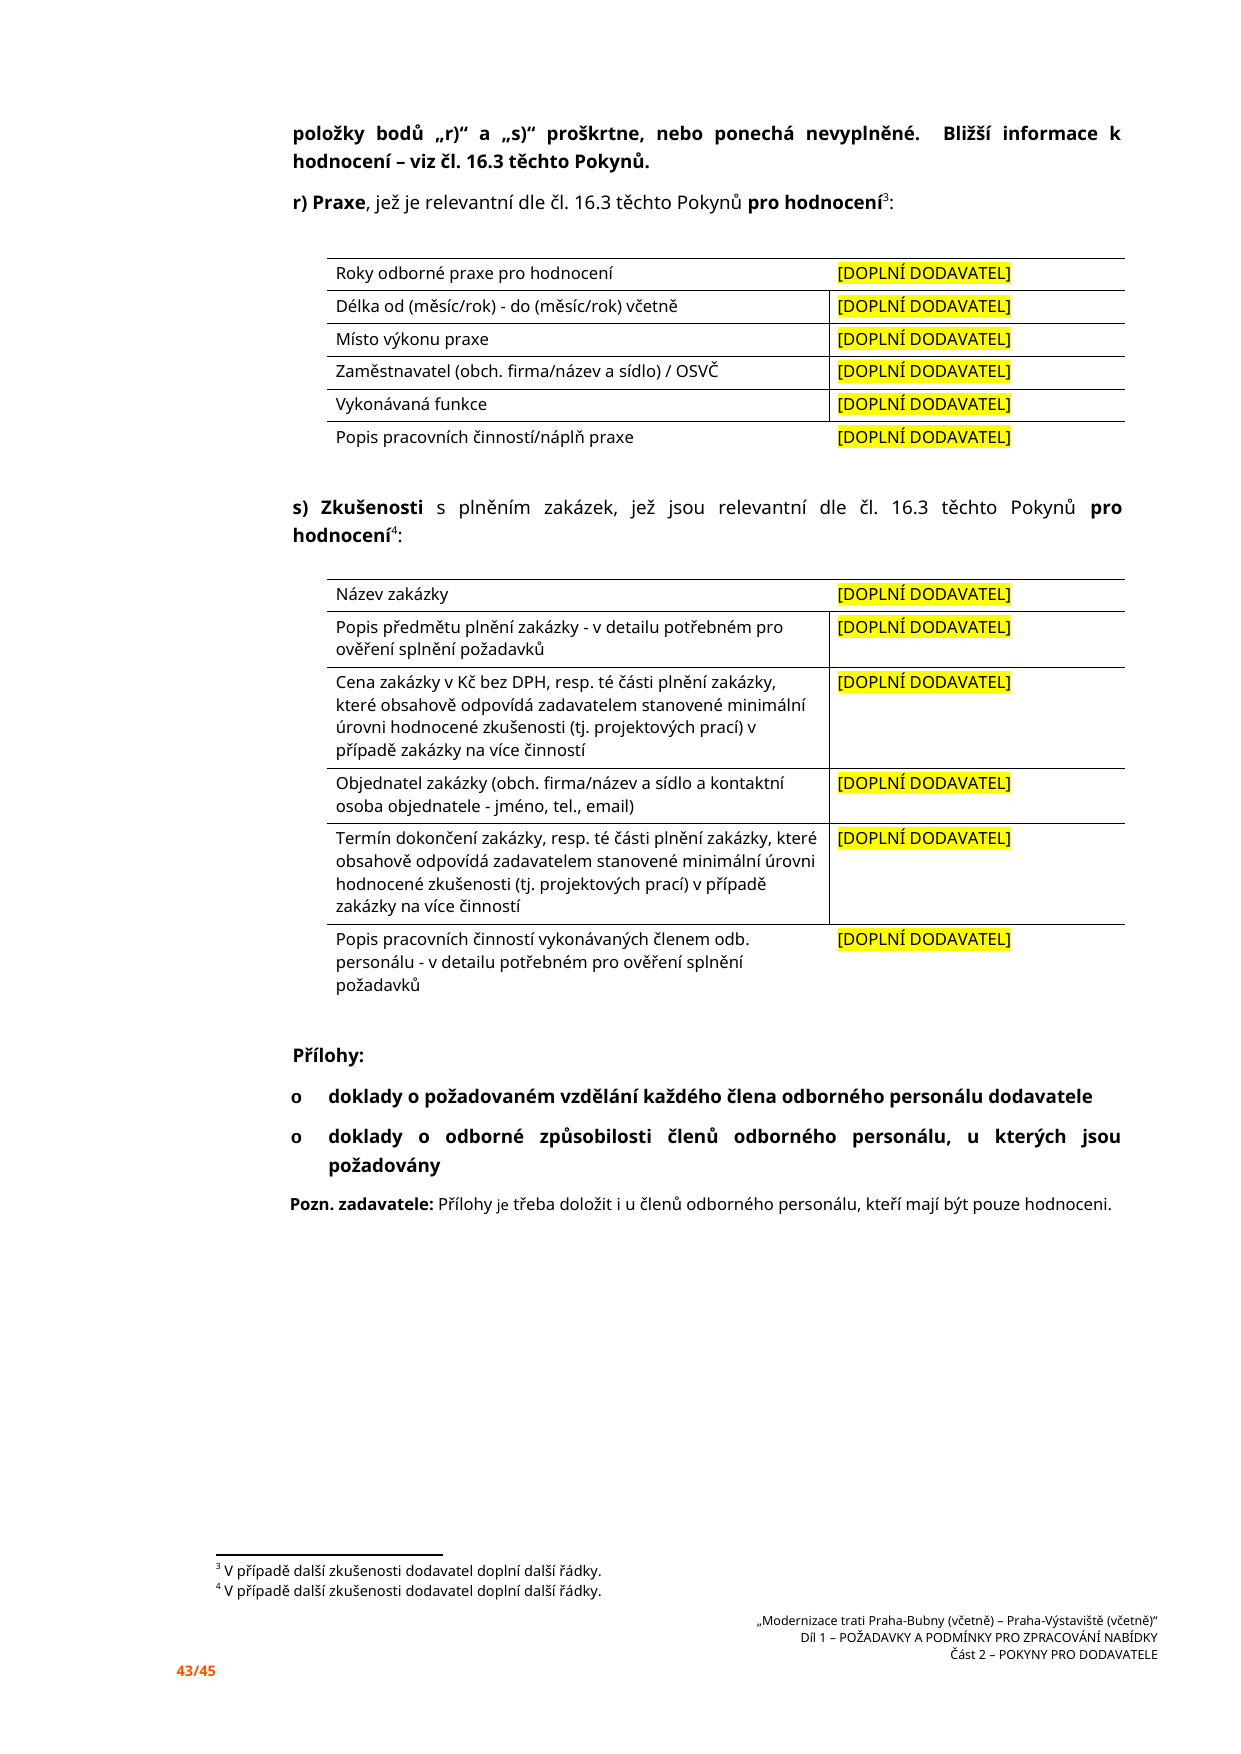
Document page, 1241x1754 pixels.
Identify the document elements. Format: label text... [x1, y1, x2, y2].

table_cell [DOPLNÍ DODAVATEL] [830, 769, 1124, 823]
table_cell [DOPLNÍ DODAVATEL] [830, 357, 1124, 388]
table_cell Popis pracovních činností/náplň praxe [327, 422, 829, 454]
table_cell Místo výkonu praxe [327, 324, 829, 356]
table_cell [DOPLNÍ DODAVATEL] [830, 291, 1124, 323]
table_cell Vykonávaná funkce [327, 390, 829, 421]
table_cell Délka od (měsíc/rok) - do (měsíc/rok) včetně [327, 291, 829, 323]
table_cell Popis předmětu plnění zakázky - v detailu potřebném pro ověření splnění požadavků [327, 612, 829, 667]
table_cell Cena zakázky v Kč bez DPH, resp. té části plnění zakázky, které obsahově odpovídá zadavatelem stanovené minimální úrovni hodnocené zkušenosti (tj. projektových prací) v případě zakázky na více činností [327, 668, 829, 767]
list s) Zkušenosti s plněním zakázek, jež jsou relevantní dle čl. 16.3 těchto Pokynů pro hodnocení: [292, 494, 1122, 548]
table_cell [DOPLNÍ DODAVATEL] [830, 390, 1124, 421]
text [292, 121, 1122, 174]
text Pozn. zadavatele: Přílohy je třeba doložit i u členů odborného personálu, kteří mají být pouze hodnoceni. [289, 1192, 1122, 1215]
table_cell Termín dokončení zakázky, resp. té části plnění zakázky, které obsahově odpovídá zadavatelem stanovené minimální úrovni hodnocené zkušenosti (tj. projektových prací) v případě zakázky na více činností [327, 824, 829, 924]
table_cell Popis pracovních činností vykonávaných členem odb. personálu - v detailu potřebném pro ověření splnění požadavků [327, 925, 829, 1002]
list r) Praxe, jež je relevantní dle čl. 16.3 těchto Pokynů pro hodnocení: [292, 189, 1122, 215]
table_header [DOPLNÍ DODAVATEL] [829, 580, 1124, 611]
table_header [DOPLNÍ DODAVATEL] [829, 259, 1124, 290]
table_cell [DOPLNÍ DODAVATEL] [830, 668, 1124, 767]
list doklady o odborné způsobilosti členů odborného personálu, u kterých jsou požadovány [291, 1124, 1122, 1177]
table_cell [DOPLNÍ DODAVATEL] [829, 422, 1124, 454]
table_header Název zakázky [327, 580, 829, 611]
table_cell [DOPLNÍ DODAVATEL] [829, 925, 1124, 1002]
table_cell Zaměstnavatel (obch. firma/název a sídlo) / OSVČ [327, 357, 829, 388]
list doklady o požadovaném vzdělání každého člena odborného personálu dodavatele [291, 1083, 1122, 1109]
table_cell Objednatel zakázky (obch. firma/název a sídlo a kontaktní osoba objednatele - jméno, tel., email) [327, 769, 829, 823]
table_header Roky odborné praxe pro hodnocení [327, 259, 829, 290]
table_cell [DOPLNÍ DODAVATEL] [830, 824, 1124, 924]
text Přílohy: [292, 1042, 1122, 1068]
table_cell [DOPLNÍ DODAVATEL] [830, 612, 1124, 667]
table_cell [DOPLNÍ DODAVATEL] [830, 324, 1124, 356]
